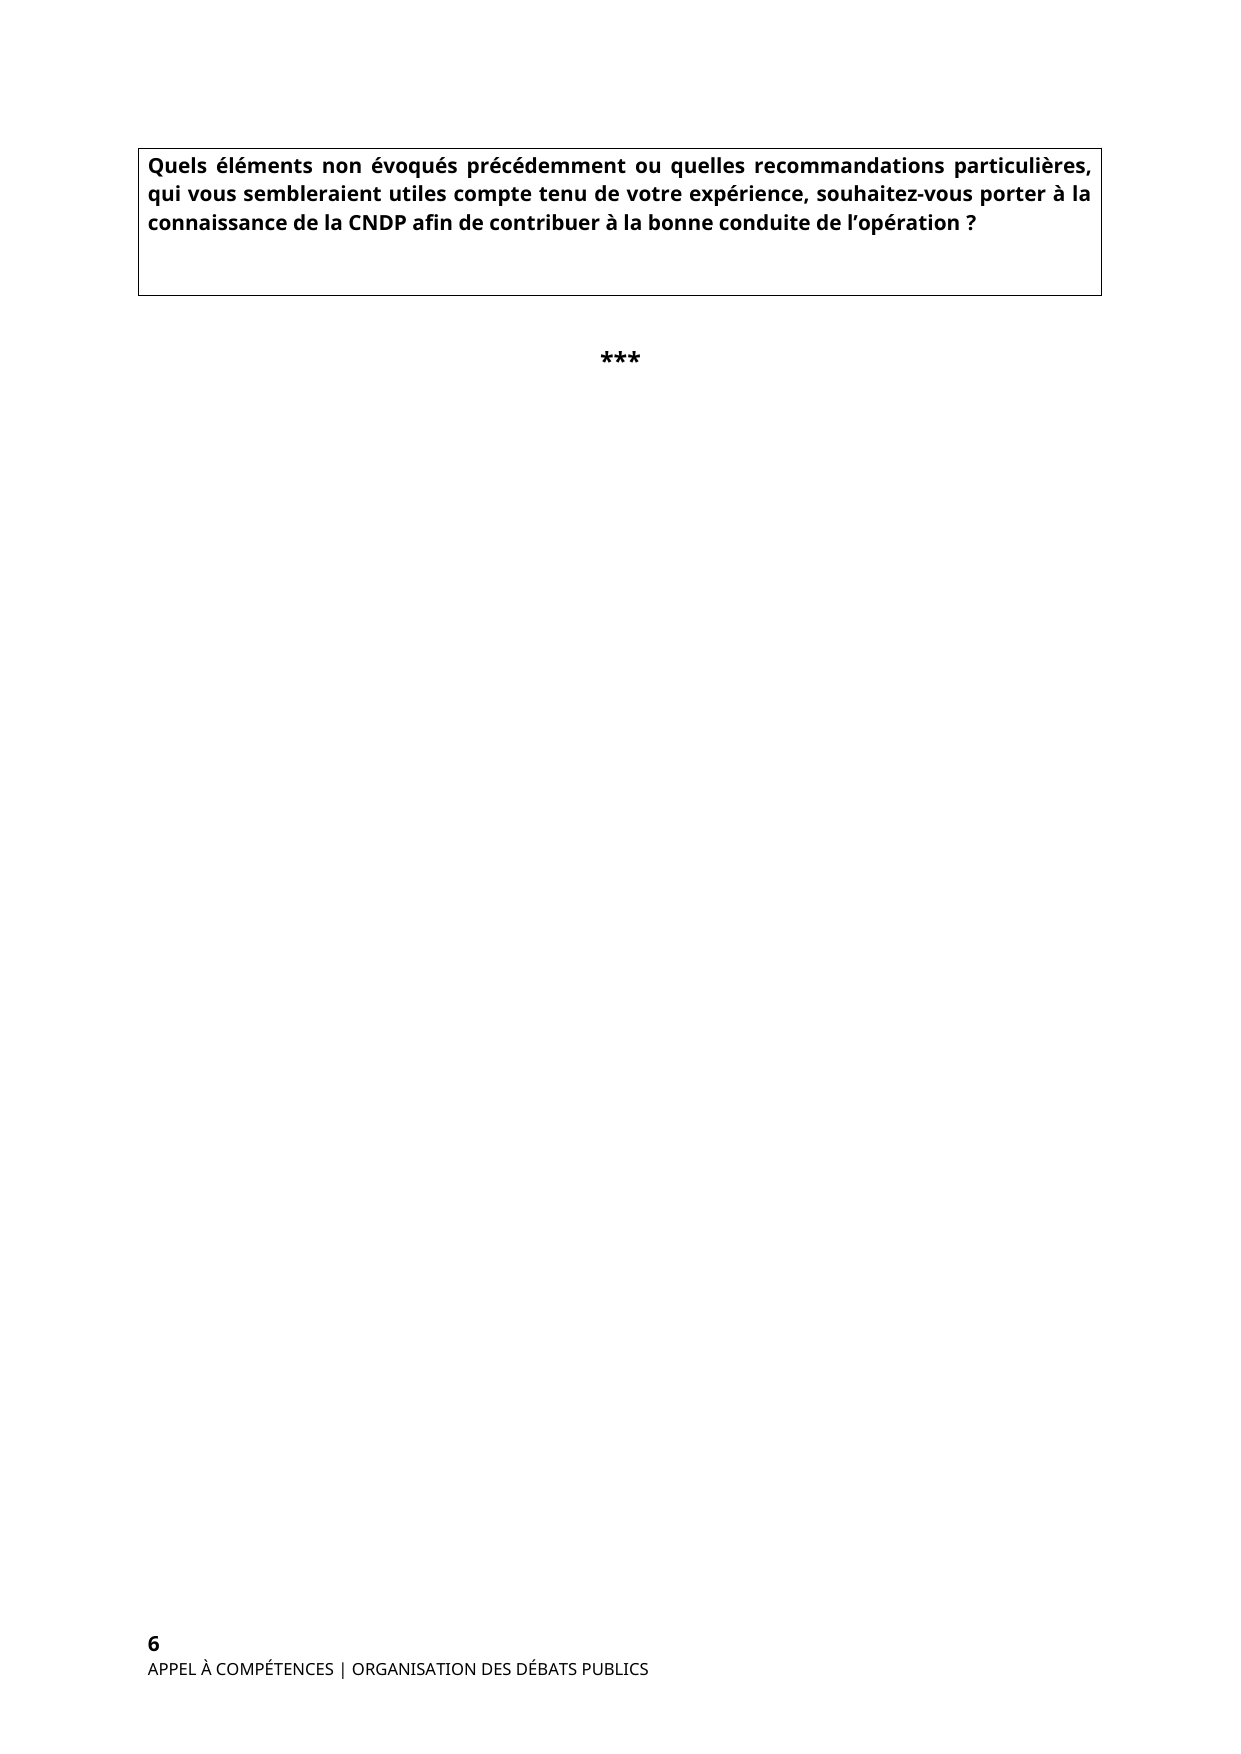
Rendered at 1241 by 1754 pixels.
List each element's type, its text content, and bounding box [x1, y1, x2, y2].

text Quels éléments non évoqués précédemment ou quelles recommandations particulières, qui vous sembleraient utiles compte tenu de votre expérience, souhaitez-vous porter à la connaissance de la CNDP afin de contribuer à la bonne conduite de l’opération ? [139, 149, 1101, 236]
text *** [148, 343, 1093, 377]
